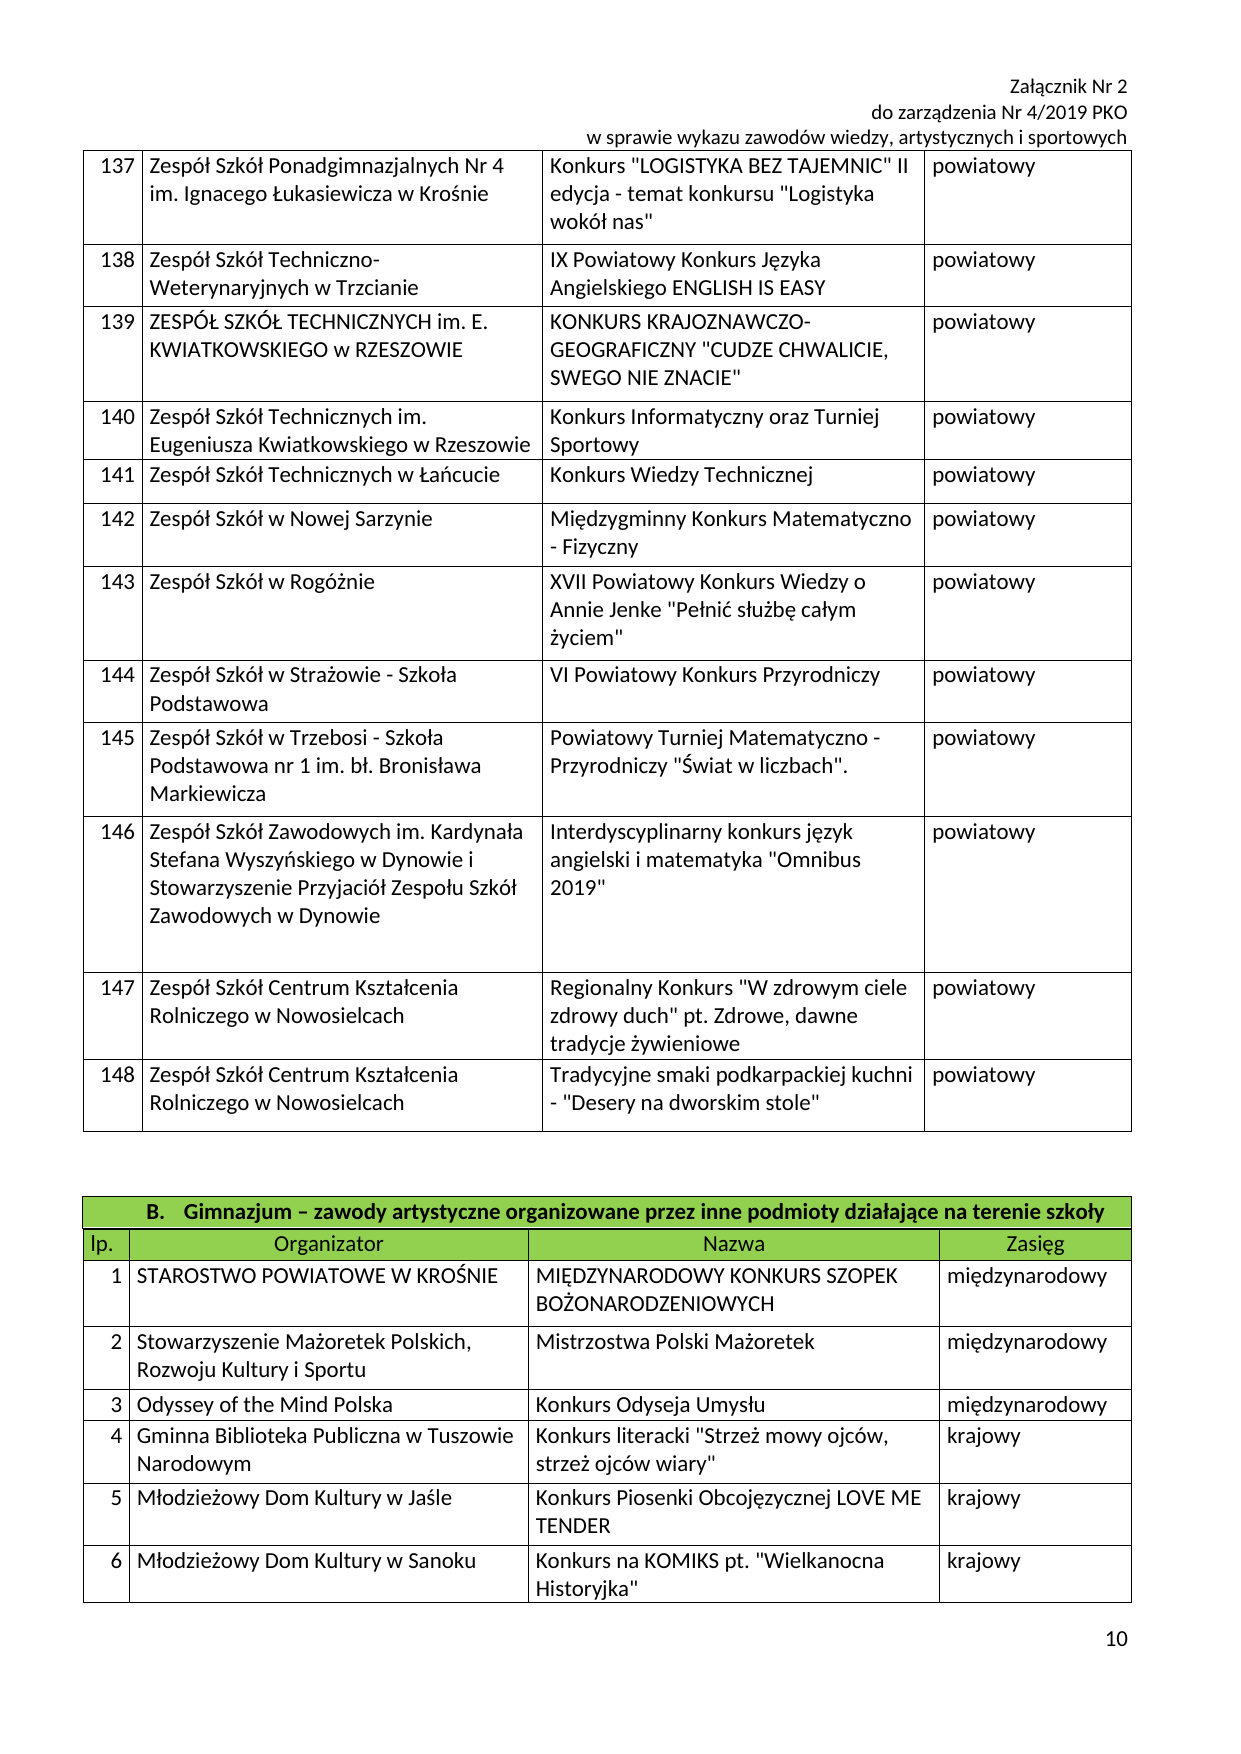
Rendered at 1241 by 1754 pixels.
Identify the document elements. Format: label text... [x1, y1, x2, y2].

table_cell 146 [84, 817, 142, 972]
table_header Gimnazjum – zawody artystyczne organizowane przez inne podmioty działające na terenie szkoły [83, 1197, 1131, 1227]
table_cell 141 [84, 460, 142, 503]
table_cell Regionalny Konkurs "W zdrowym ciele zdrowy duch" pt. Zdrowe, dawne tradycje żywieniowe [543, 973, 924, 1059]
table_cell Młodzieżowy Dom Kultury w Jaśle [130, 1484, 528, 1545]
table_cell Konkurs Odyseja Umysłu [529, 1390, 939, 1420]
table_cell Konkurs "LOGISTYKA BEZ TAJEMNIC" II edycja - temat konkursu "Logistyka wokół nas" [543, 151, 924, 244]
table_cell 2 [84, 1327, 129, 1389]
table_cell powiatowy [925, 973, 1131, 1059]
table_cell międzynarodowy [940, 1327, 1131, 1389]
table_cell Zespół Szkół w Rogóżnie [143, 567, 542, 659]
table_cell Zespół Szkół Ponadgimnazjalnych Nr 4 im. Ignacego Łukasiewicza w Krośnie [143, 151, 542, 244]
table_cell powiatowy [925, 1060, 1131, 1131]
table_cell Tradycyjne smaki podkarpackiej kuchni - "Desery na dworskim stole" [543, 1060, 924, 1131]
table_header Organizator [130, 1230, 528, 1260]
table_cell Konkurs Wiedzy Technicznej [543, 460, 924, 503]
table_cell powiatowy [925, 567, 1131, 659]
table_header Nazwa [529, 1230, 939, 1260]
table_cell XVII Powiatowy Konkurs Wiedzy o Annie Jenke "Pełnić służbę całym życiem" [543, 567, 924, 659]
table_cell Zespół Szkół w Nowej Sarzynie [143, 504, 542, 566]
table_cell Konkurs na KOMIKS pt. "Wielkanocna Historyjka" [529, 1546, 939, 1602]
table_cell Zespół Szkół Techniczno-Weterynaryjnych w Trzcianie [143, 245, 542, 306]
table_cell IX Powiatowy Konkurs Języka Angielskiego ENGLISH IS EASY [543, 245, 924, 306]
table_cell MIĘDZYNARODOWY KONKURS SZOPEK BOŻONARODZENIOWYCH [529, 1261, 939, 1326]
table_cell Zespół Szkół Technicznych w Łańcucie [143, 460, 542, 503]
table_cell 143 [84, 567, 142, 659]
table_cell międzynarodowy [940, 1390, 1131, 1420]
table_header Zasięg [940, 1230, 1131, 1260]
table_cell 145 [84, 723, 142, 816]
table_cell Zespół Szkół w Strażowie - Szkoła Podstawowa [143, 661, 542, 722]
table_cell Interdyscyplinarny konkurs język angielski i matematyka "Omnibus 2019" [543, 817, 924, 972]
table_cell 139 [84, 307, 142, 401]
table_cell Powiatowy Turniej Matematyczno - Przyrodniczy "Świat w liczbach". [543, 723, 924, 816]
table_cell 138 [84, 245, 142, 306]
table_cell Konkurs Piosenki Obcojęzycznej LOVE ME TENDER [529, 1484, 939, 1545]
table_cell powiatowy [925, 661, 1131, 722]
table_cell międzynarodowy [940, 1261, 1131, 1326]
table_cell 3 [84, 1390, 129, 1420]
table_cell powiatowy [925, 245, 1131, 306]
table_cell Konkurs literacki "Strzeż mowy ojców, strzeż ojców wiary" [529, 1421, 939, 1482]
table_cell powiatowy [925, 402, 1131, 459]
table_cell STAROSTWO POWIATOWE W KROŚNIE [130, 1261, 528, 1326]
table_cell krajowy [940, 1546, 1131, 1602]
table_cell powiatowy [925, 460, 1131, 503]
table_cell ZESPÓŁ SZKÓŁ TECHNICZNYCH im. E. KWIATKOWSKIEGO w RZESZOWIE [143, 307, 542, 401]
table_cell Gminna Biblioteka Publiczna w Tuszowie Narodowym [130, 1421, 528, 1482]
table_cell 1 [84, 1261, 129, 1326]
table_cell VI Powiatowy Konkurs Przyrodniczy [543, 661, 924, 722]
table_cell Mistrzostwa Polski Mażoretek [529, 1327, 939, 1389]
table_cell Międzygminny Konkurs Matematyczno - Fizyczny [543, 504, 924, 566]
table_cell krajowy [940, 1484, 1131, 1545]
table_header lp. [84, 1230, 129, 1260]
table_cell powiatowy [925, 151, 1131, 244]
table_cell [130, 1546, 528, 1602]
table_cell 144 [84, 661, 142, 722]
table_cell Odyssey of the Mind Polska [130, 1390, 528, 1420]
table_cell 6 [84, 1546, 129, 1602]
table_cell Zespół Szkół w Trzebosi - Szkoła Podstawowa nr 1 im. bł. Bronisława Markiewicza [143, 723, 542, 816]
table_cell 142 [84, 504, 142, 566]
table_cell Konkurs Informatyczny oraz Turniej Sportowy [543, 402, 924, 459]
table_cell powiatowy [925, 504, 1131, 566]
table_cell powiatowy [925, 817, 1131, 972]
table_cell Zespół Szkół Centrum Kształcenia Rolniczego w Nowosielcach [143, 973, 542, 1059]
table_cell 137 [84, 151, 142, 244]
table_cell 5 [84, 1484, 129, 1545]
table_cell 148 [84, 1060, 142, 1131]
table_cell 147 [84, 973, 142, 1059]
table_cell powiatowy [925, 307, 1131, 401]
table_cell Stowarzyszenie Mażoretek Polskich, Rozwoju Kultury i Sportu [130, 1327, 528, 1389]
table_cell 4 [84, 1421, 129, 1482]
table_cell 140 [84, 402, 142, 459]
table_cell KONKURS KRAJOZNAWCZO-GEOGRAFICZNY "CUDZE CHWALICIE, SWEGO NIE ZNACIE" [543, 307, 924, 401]
table_cell powiatowy [925, 723, 1131, 816]
table_cell krajowy [940, 1421, 1131, 1482]
table_cell Zespół Szkół Centrum Kształcenia Rolniczego w Nowosielcach [143, 1060, 542, 1131]
table_cell Zespół Szkół Zawodowych im. Kardynała Stefana Wyszyńskiego w Dynowie i Stowarzyszenie Przyjaciół Zespołu Szkół Zawodowych w Dynowie [143, 817, 542, 972]
table_cell Zespół Szkół Technicznych im. Eugeniusza Kwiatkowskiego w Rzeszowie [143, 402, 542, 459]
